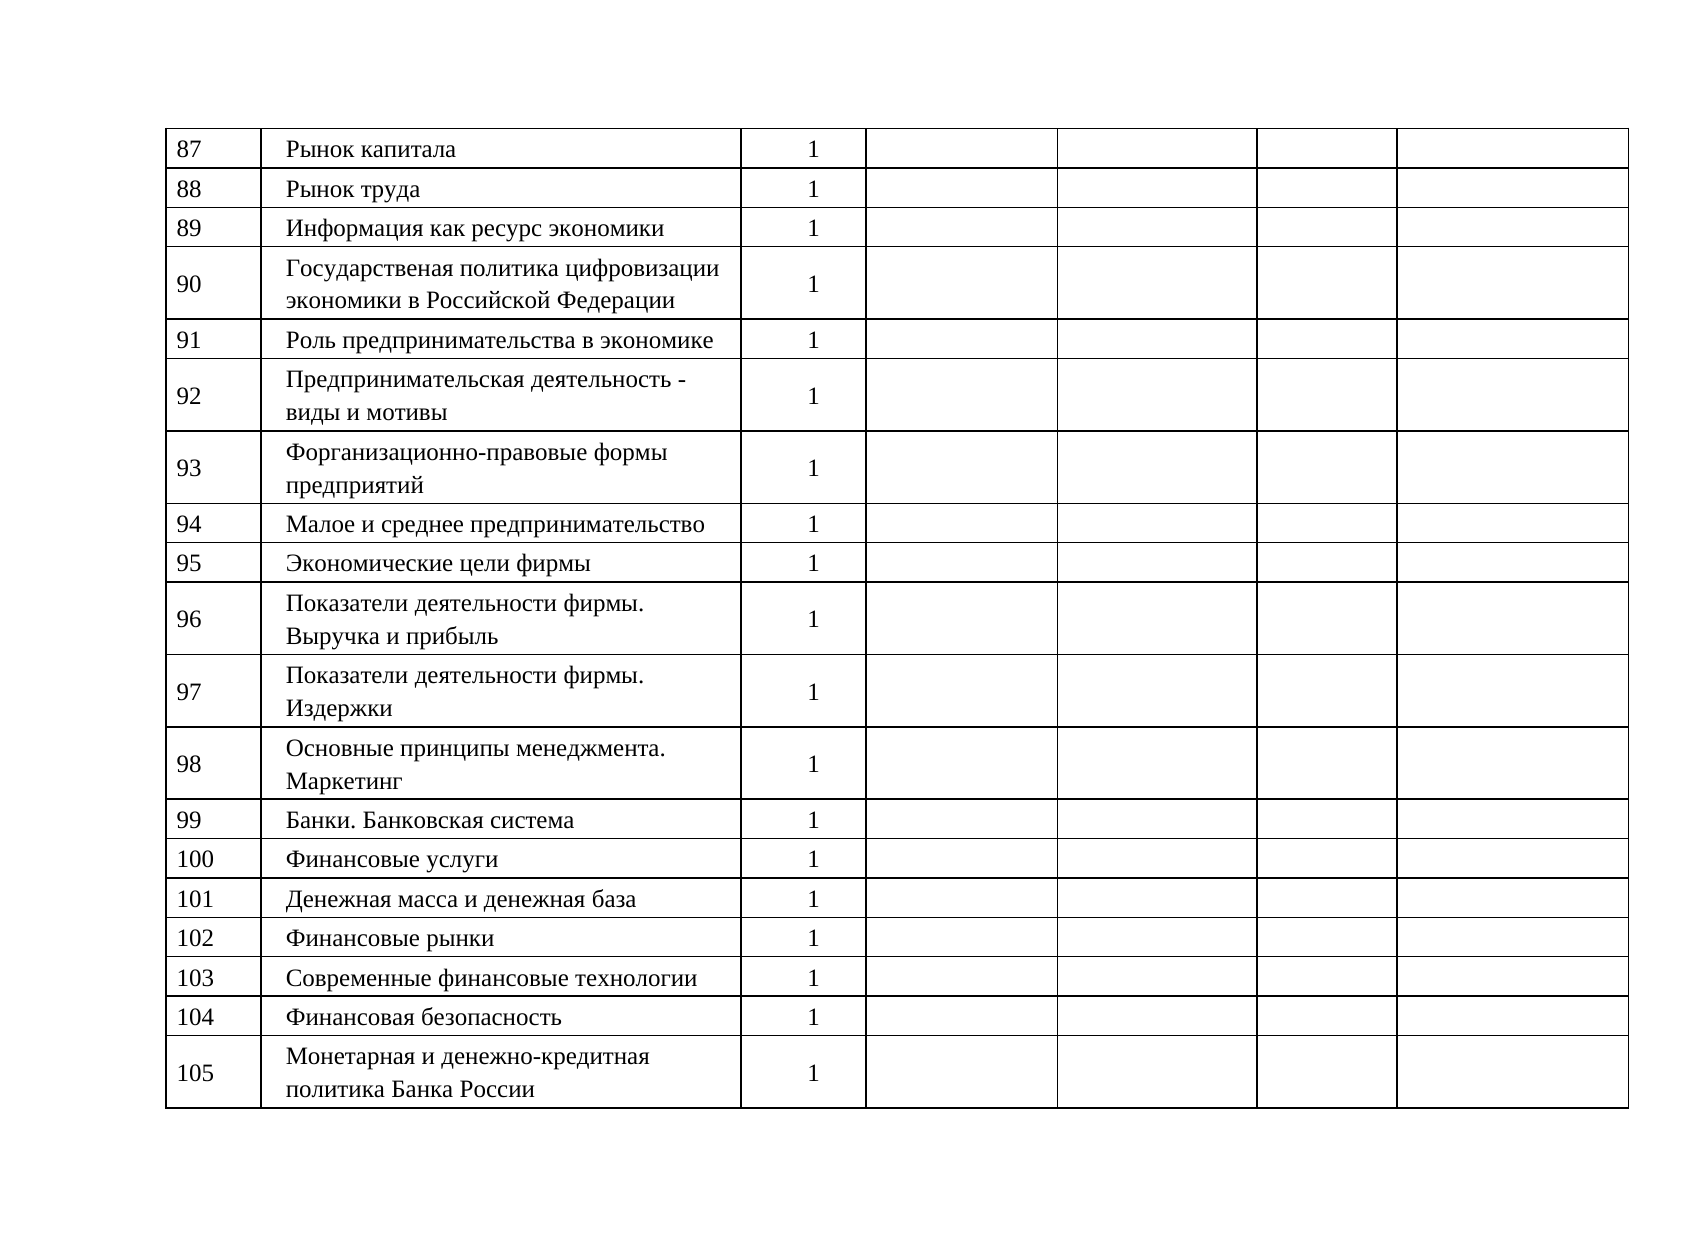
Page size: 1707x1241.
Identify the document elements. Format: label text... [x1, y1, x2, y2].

table_cell [1058, 879, 1256, 916]
table_cell [1058, 583, 1256, 653]
table_cell 1 [742, 918, 865, 956]
table_cell [867, 129, 1057, 167]
table_cell [1258, 320, 1396, 358]
table_cell [1398, 800, 1628, 838]
table_cell [1398, 1036, 1628, 1107]
table_cell [867, 800, 1057, 838]
table_cell 94 [167, 504, 260, 542]
table_cell 1 [742, 957, 865, 995]
table_cell [1398, 169, 1628, 206]
table_cell [1258, 800, 1396, 838]
table_cell [867, 957, 1057, 995]
table_cell [867, 543, 1057, 581]
table_cell [1058, 359, 1256, 430]
table_cell [1258, 1036, 1396, 1107]
table_cell 88 [167, 169, 260, 206]
table_cell [1398, 359, 1628, 430]
table_cell Экономические цели фирмы [262, 543, 740, 581]
table_cell [1398, 879, 1628, 916]
table_cell [1258, 504, 1396, 542]
table_cell [1258, 359, 1396, 430]
table_cell [1258, 879, 1396, 916]
table_cell Государственая политика цифровизации экономики в Российской Федерации [262, 247, 740, 318]
table_cell [1398, 504, 1628, 542]
table_cell [1258, 583, 1396, 653]
table_cell Информация как ресурс экономики [262, 208, 740, 246]
table_cell [867, 169, 1057, 206]
table_cell 97 [167, 655, 260, 726]
table_cell 98 [167, 728, 260, 798]
table_cell Рынок капитала [262, 129, 740, 167]
table_cell 1 [742, 320, 865, 358]
table_cell [867, 583, 1057, 653]
table_cell [1058, 728, 1256, 798]
table_cell [1258, 129, 1396, 167]
table_cell [1398, 208, 1628, 246]
table_cell [1058, 1036, 1256, 1107]
table_cell [1398, 543, 1628, 581]
table_cell [1258, 728, 1396, 798]
table_cell [867, 997, 1057, 1034]
table_cell 90 [167, 247, 260, 318]
table_cell [1258, 208, 1396, 246]
table_cell Малое и среднее предпринимательство [262, 504, 740, 542]
table_cell 1 [742, 247, 865, 318]
table_cell [1398, 655, 1628, 726]
table_cell 102 [167, 918, 260, 956]
table_cell [1258, 957, 1396, 995]
table_cell [867, 839, 1057, 877]
table_cell 92 [167, 359, 260, 430]
table_cell [867, 359, 1057, 430]
table_cell 1 [742, 879, 865, 916]
table_cell Показатели деятельности фирмы. Выручка и прибыль [262, 583, 740, 653]
table_cell 93 [167, 432, 260, 502]
table_cell [1058, 957, 1256, 995]
table_cell 1 [742, 728, 865, 798]
table_cell Показатели деятельности фирмы. Издержки [262, 655, 740, 726]
table_cell Финансовая безопасность [262, 997, 740, 1034]
table_cell [1398, 129, 1628, 167]
table_cell 1 [742, 504, 865, 542]
table_cell 87 [167, 129, 260, 167]
table_cell [1058, 247, 1256, 318]
table_cell [1398, 839, 1628, 877]
table_cell [1058, 839, 1256, 877]
table_cell 1 [742, 169, 865, 206]
table_cell 1 [742, 543, 865, 581]
table_cell [867, 247, 1057, 318]
table_cell [1258, 169, 1396, 206]
table_cell 91 [167, 320, 260, 358]
table_cell [867, 918, 1057, 956]
table_cell 105 [167, 1036, 260, 1107]
table_cell Современные финансовые технологии [262, 957, 740, 995]
table_cell 104 [167, 997, 260, 1034]
table_cell 1 [742, 655, 865, 726]
table_cell [1258, 839, 1396, 877]
table_cell [867, 655, 1057, 726]
table_cell 1 [742, 1036, 865, 1107]
table_cell [867, 320, 1057, 358]
table_cell 1 [742, 432, 865, 502]
table_cell [1058, 320, 1256, 358]
table_cell [1058, 543, 1256, 581]
table_cell Основные принципы менеджмента. Маркетинг [262, 728, 740, 798]
table_cell 101 [167, 879, 260, 916]
table_cell [1258, 655, 1396, 726]
table_cell [1398, 320, 1628, 358]
table_cell [1398, 583, 1628, 653]
table_cell 1 [742, 997, 865, 1034]
table_cell 103 [167, 957, 260, 995]
table_cell Рынок труда [262, 169, 740, 206]
table_cell 1 [742, 359, 865, 430]
table_cell 89 [167, 208, 260, 246]
table_cell [1258, 997, 1396, 1034]
table_cell 1 [742, 129, 865, 167]
table_cell [1398, 432, 1628, 502]
table_cell [1258, 432, 1396, 502]
table_cell [1058, 800, 1256, 838]
table_cell [1398, 918, 1628, 956]
table_cell [867, 432, 1057, 502]
table_cell [1258, 543, 1396, 581]
table_cell 1 [742, 800, 865, 838]
table_cell [1058, 432, 1256, 502]
table_cell [1398, 728, 1628, 798]
table_cell Предпринимательская деятельность - виды и мотивы [262, 359, 740, 430]
table_cell [1058, 169, 1256, 206]
table_cell Финансовые рынки [262, 918, 740, 956]
table_cell [1258, 918, 1396, 956]
table_cell 1 [742, 839, 865, 877]
table_cell 1 [742, 208, 865, 246]
table_cell 96 [167, 583, 260, 653]
table_cell [1398, 957, 1628, 995]
table_cell [867, 208, 1057, 246]
table_cell 99 [167, 800, 260, 838]
table_cell Финансовые услуги [262, 839, 740, 877]
table_cell [1058, 655, 1256, 726]
table_cell [867, 1036, 1057, 1107]
table_cell [1398, 997, 1628, 1034]
table_cell Денежная масса и денежная база [262, 879, 740, 916]
table_cell [867, 879, 1057, 916]
table_cell Банки. Банковская система [262, 800, 740, 838]
table_cell 95 [167, 543, 260, 581]
table_cell Монетарная и денежно-кредитная политика Банка России [262, 1036, 740, 1107]
table_cell Форганизационно-правовые формы предприятий [262, 432, 740, 502]
table_cell [867, 728, 1057, 798]
table_cell 100 [167, 839, 260, 877]
table_cell [867, 504, 1057, 542]
table_cell Роль предпринимательства в экономике [262, 320, 740, 358]
table_cell [1258, 247, 1396, 318]
table_cell [1398, 247, 1628, 318]
table_cell [1058, 208, 1256, 246]
table_cell [1058, 918, 1256, 956]
table_cell 1 [742, 583, 865, 653]
table_cell [1058, 504, 1256, 542]
table_cell [1058, 129, 1256, 167]
table_cell [1058, 997, 1256, 1034]
